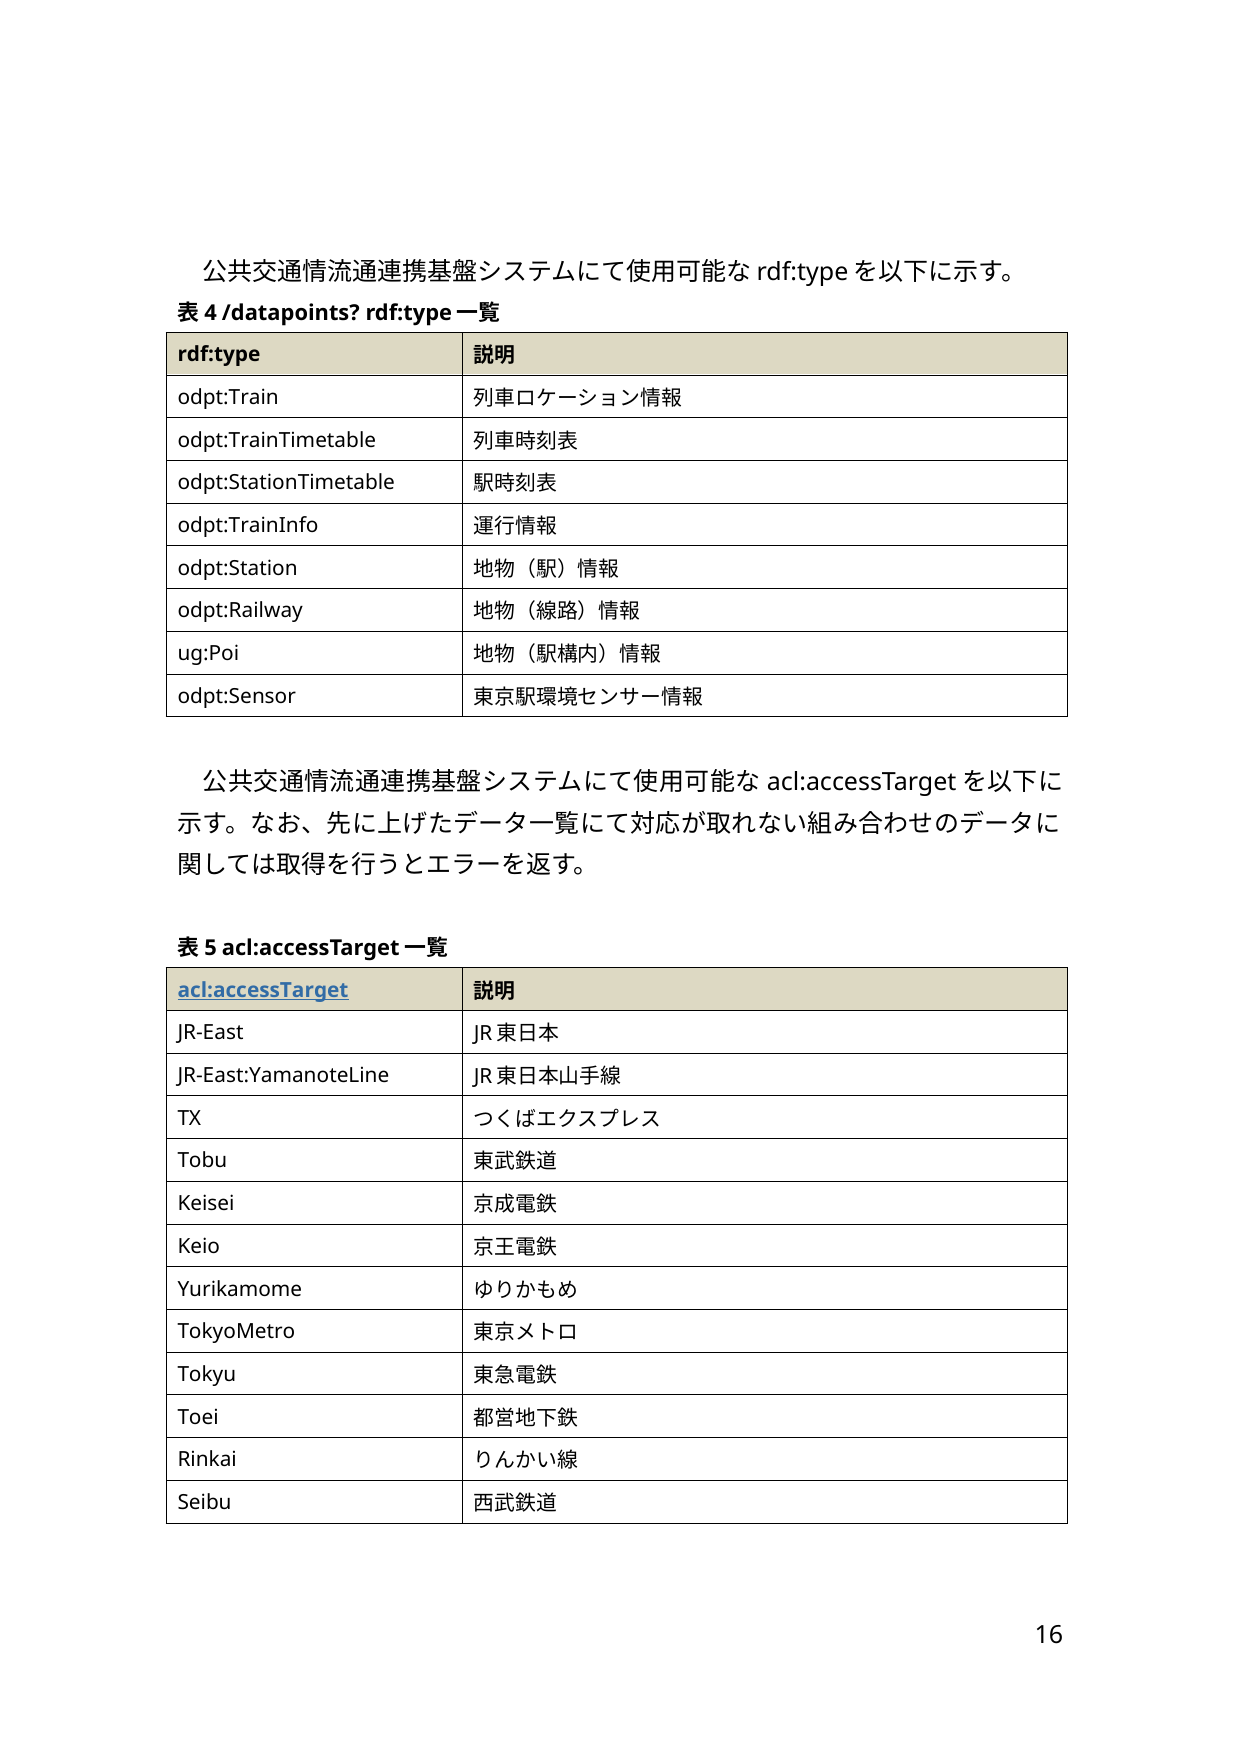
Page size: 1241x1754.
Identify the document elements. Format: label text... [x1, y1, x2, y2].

table_cell 列車ロケーション情報 [463, 376, 1067, 417]
text 公共交通情流通連携基盤システムにて使用可能なrdf:typeを以下に示す。 [177, 248, 1063, 290]
table_cell Tokyu [167, 1353, 462, 1394]
table_cell odpt:TrainInfo [167, 504, 462, 545]
table_cell Keisei [167, 1182, 462, 1223]
text 公共交通情流通連携基盤システムにて使用可能なacl:accessTargetを以下に示す。なお、先に上げたデータ一覧にて対応が取れない組み合わせのデータに関しては取得を行うとエラーを返す。 [177, 759, 1063, 884]
table_cell Toei [167, 1395, 462, 1437]
table_cell TokyoMetro [167, 1310, 462, 1352]
table_cell ゆりかもめ [463, 1267, 1067, 1309]
table_cell 東急電鉄 [463, 1353, 1067, 1394]
table_cell りんかい線 [463, 1438, 1067, 1480]
table_cell odpt:StationTimetable [167, 461, 462, 503]
text 表 4 /datapoints? rdf:type一覧 [177, 290, 1063, 332]
table_cell 京王電鉄 [463, 1225, 1067, 1266]
table_cell Tobu [167, 1139, 462, 1181]
table_cell Seibu [167, 1481, 462, 1522]
table_header 説明 [463, 968, 1067, 1010]
table_cell 西武鉄道 [463, 1481, 1067, 1522]
table_cell 地物（駅）情報 [463, 546, 1067, 588]
table_cell TX [167, 1096, 462, 1138]
table_cell つくばエクスプレス [463, 1096, 1067, 1138]
table_cell JR-East:YamanoteLine [167, 1054, 462, 1095]
table_cell 地物（駅構内）情報 [463, 632, 1067, 673]
table_cell 運行情報 [463, 504, 1067, 545]
table_cell odpt:Station [167, 546, 462, 588]
table_cell 東京メトロ [463, 1310, 1067, 1352]
table_cell ug:Poi [167, 632, 462, 673]
table_cell Yurikamome [167, 1267, 462, 1309]
table_cell odpt:TrainTimetable [167, 418, 462, 460]
table_cell JR東日本 [463, 1011, 1067, 1053]
table_header acl:accessTarget [167, 968, 462, 1010]
table_header rdf:type [167, 333, 462, 374]
table_header 説明 [463, 333, 1067, 374]
table_cell odpt:Sensor [167, 675, 462, 716]
table_cell 都営地下鉄 [463, 1395, 1067, 1437]
table_cell 京成電鉄 [463, 1182, 1067, 1223]
table_cell JR東日本山手線 [463, 1054, 1067, 1095]
table_cell 東京駅環境センサー情報 [463, 675, 1067, 716]
table_cell Rinkai [167, 1438, 462, 1480]
table_cell Keio [167, 1225, 462, 1266]
table_cell odpt:Train [167, 376, 462, 417]
table_cell 駅時刻表 [463, 461, 1067, 503]
table_cell 列車時刻表 [463, 418, 1067, 460]
table_cell 東武鉄道 [463, 1139, 1067, 1181]
table_cell JR-East [167, 1011, 462, 1053]
table_cell odpt:Railway [167, 589, 462, 631]
text 表 5 acl:accessTarget一覧 [177, 926, 1063, 967]
table_cell 地物（線路）情報 [463, 589, 1067, 631]
